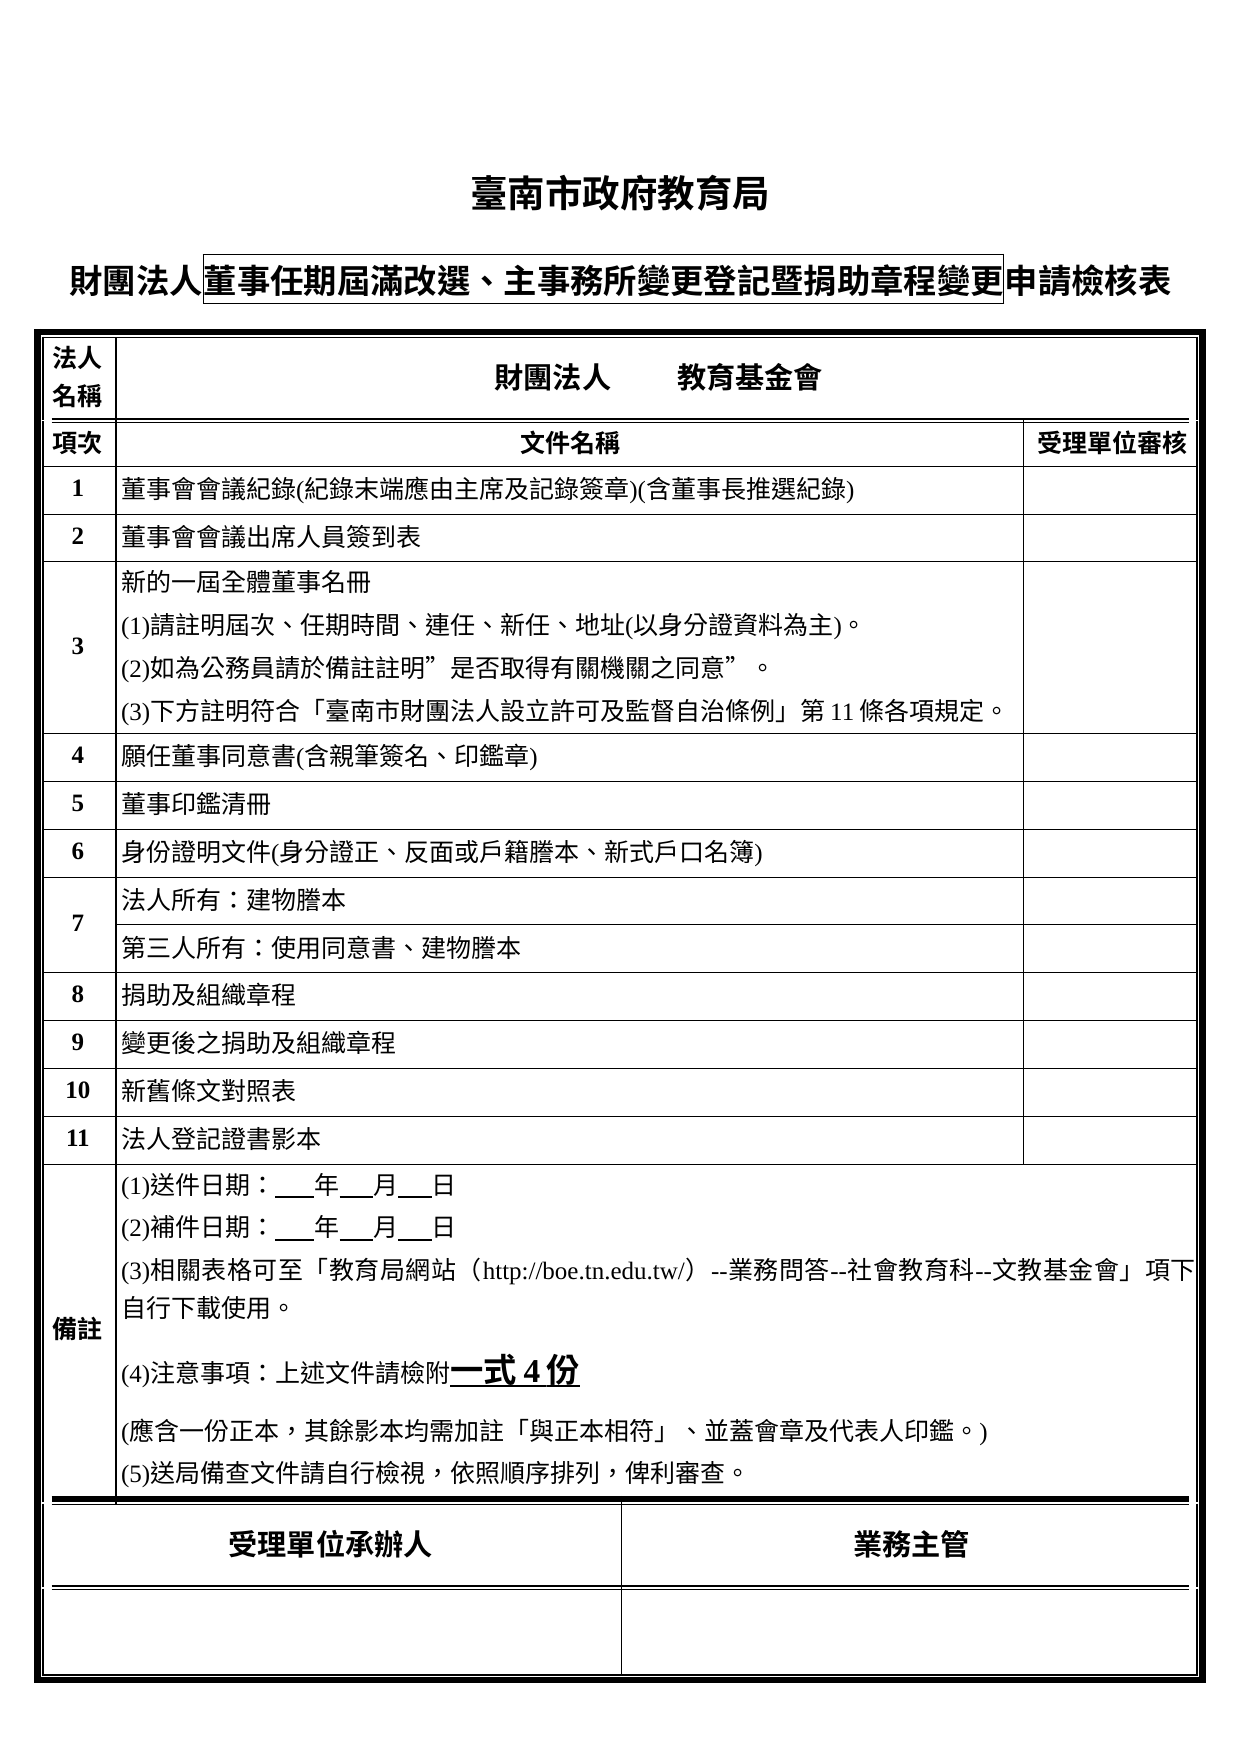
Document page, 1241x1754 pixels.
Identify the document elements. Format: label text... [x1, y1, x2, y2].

table_cell 董事會會議紀錄(紀錄末端應由主席及記錄簽章)(含董事長推選紀錄) [117, 467, 1023, 513]
table_cell 新的一屆全體董事名冊 (1)請註明屆次、任期時間、連任、新任、地址(以身分證資料為主)。 (2)如為公務員請於備註註明”是否取得有關機關之同意”。 (3)下方註明符合「臺南市財團法人設立許可及監督自治條例」第11條各項規定。 [117, 562, 1023, 733]
table_cell 法人所有：建物謄本 [117, 878, 1023, 924]
table_cell [1024, 782, 1196, 829]
table_cell 備註 [44, 1165, 115, 1496]
table_cell 業務主管 [622, 1496, 1199, 1585]
table_cell [1024, 515, 1196, 561]
table_cell 7 [44, 878, 115, 972]
table_cell 3 [44, 562, 115, 733]
table_cell 文件名稱 [117, 423, 1023, 466]
table_cell [1024, 925, 1196, 972]
table_cell 第三人所有：使用同意書、建物謄本 [117, 925, 1023, 972]
table_cell 10 [44, 1069, 115, 1116]
table_cell 願任董事同意書(含親筆簽名、印鑑章) [117, 734, 1023, 781]
table_cell 9 [44, 1021, 115, 1068]
table_cell 2 [44, 515, 115, 561]
table_cell 董事會會議出席人員簽到表 [117, 515, 1023, 561]
table_header 法人名稱 [44, 338, 115, 418]
table_cell 6 [44, 830, 115, 877]
table_cell [1024, 830, 1196, 877]
table_cell 4 [44, 734, 115, 781]
table_cell [1024, 467, 1196, 513]
table_cell [1024, 973, 1196, 1020]
table_cell [1024, 1021, 1196, 1068]
table_cell 變更後之捐助及組織章程 [117, 1021, 1023, 1068]
table_cell (1)送件日期： 年 月 日 (2)補件日期： 年 月 日 (3)相關表格可至「教育局網站（http://boe.tn.edu.tw/）--業務問答--社會教育科--文教基金會」項下自行下載使用。 (4)注意事項：上述文件請檢附一式4份 (應含一份正本，其餘影本均需加註「與正本相符」、並蓋會章及代表人印鑑。) (5)送局備查文件請自行檢視，依照順序排列，俾利審查。 [117, 1165, 1196, 1496]
table_cell 8 [44, 973, 115, 1020]
table_cell 身份證明文件(身分證正、反面或戶籍謄本、新式戶口名簿) [117, 830, 1023, 877]
table_cell 新舊條文對照表 [117, 1069, 1023, 1116]
table_cell 受理單位承辦人 [41, 1496, 621, 1585]
table_cell 法人登記證書影本 [117, 1117, 1023, 1163]
text 財團法人董事任期屆滿改選、主事務所變更登記暨捐助章程變更申請檢核表 [62, 241, 1178, 316]
table_cell 5 [44, 782, 115, 829]
table_cell [1024, 1117, 1196, 1163]
table_header 財團法人 教育基金會 [117, 338, 1196, 418]
text 臺南市政府教育局 [187, 154, 1053, 229]
table_cell [1024, 562, 1196, 733]
table_cell [41, 1585, 621, 1674]
table_cell 捐助及組織章程 [117, 973, 1023, 1020]
table_cell [1024, 1069, 1196, 1116]
table_cell 受理單位審核 [1024, 418, 1199, 466]
table_cell 1 [44, 467, 115, 513]
table_cell [1024, 734, 1196, 781]
table_cell 項次 [41, 418, 115, 466]
table_cell 董事印鑑清冊 [117, 782, 1023, 829]
table_cell 11 [44, 1117, 115, 1163]
table_cell [622, 1585, 1199, 1674]
table_cell [1024, 878, 1196, 924]
